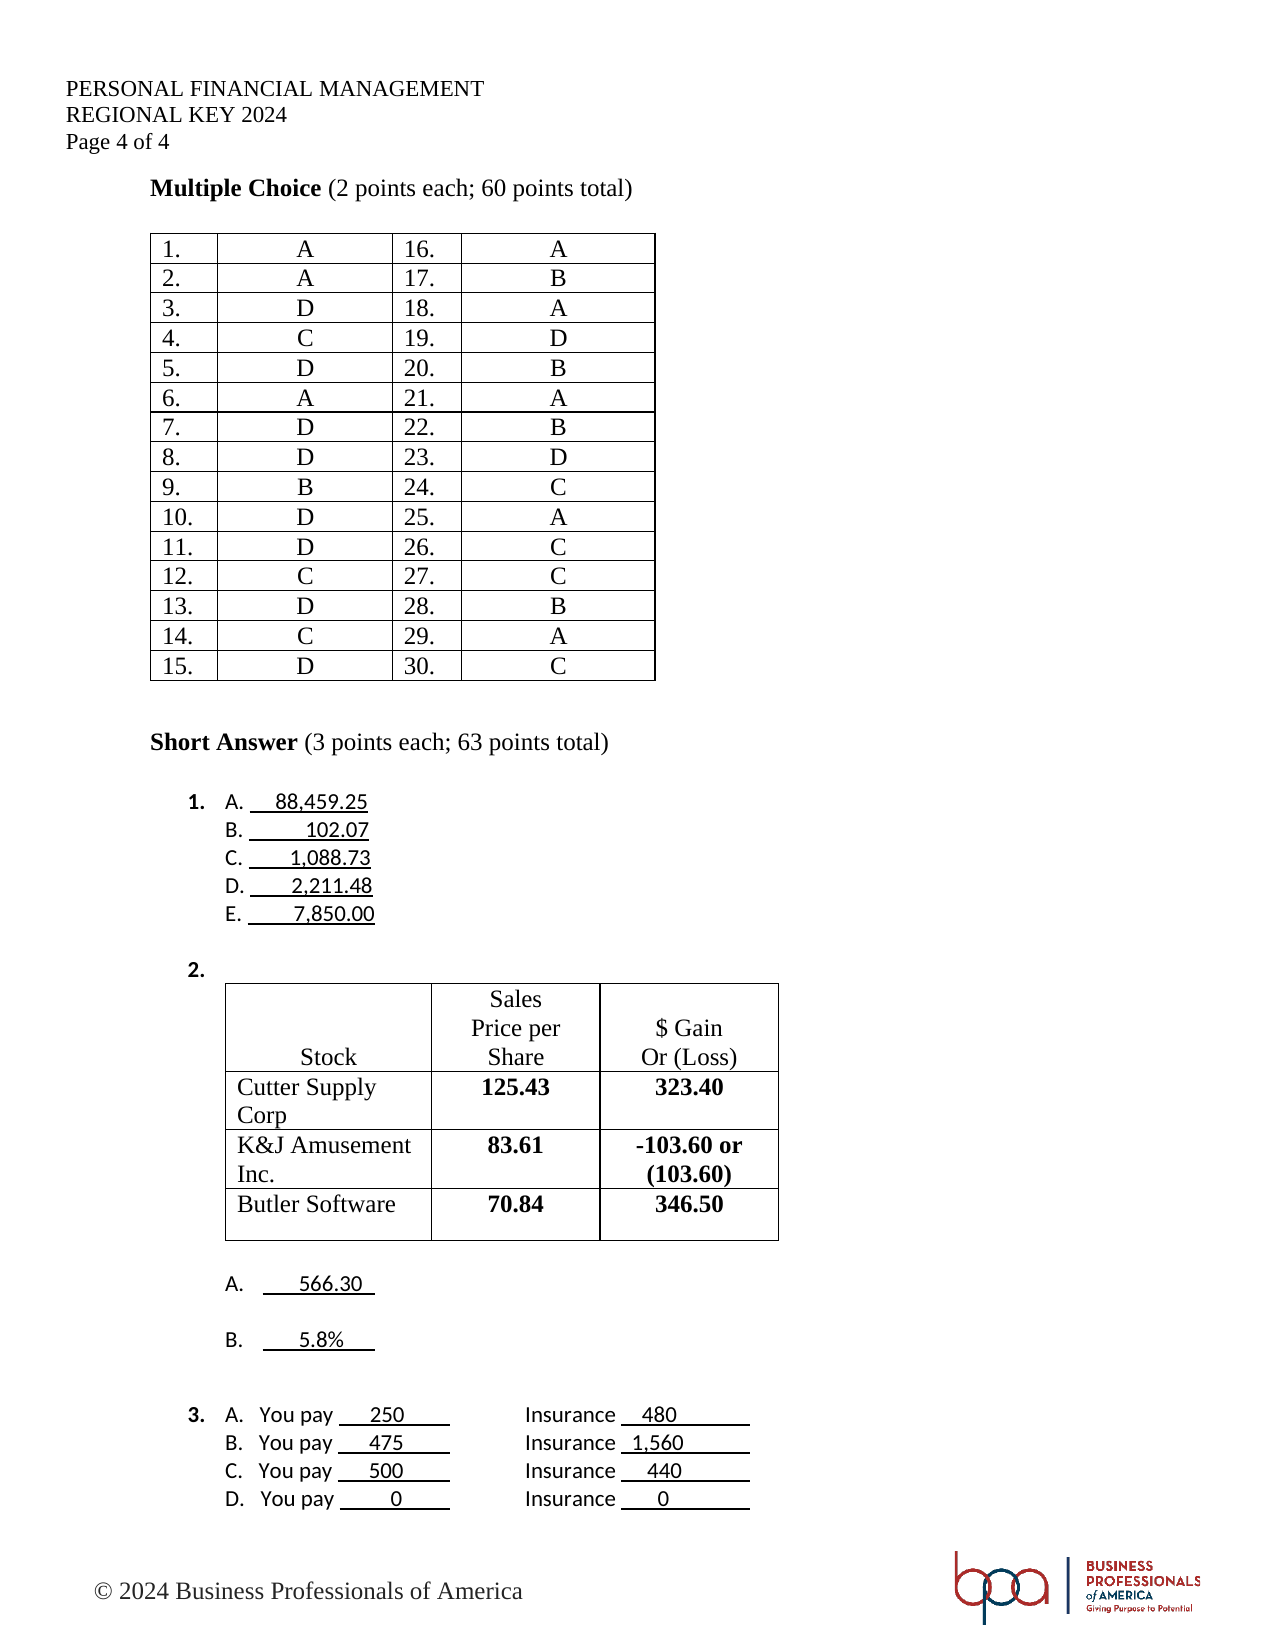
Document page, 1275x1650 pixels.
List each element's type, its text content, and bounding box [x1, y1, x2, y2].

table_cell 28. [393, 591, 461, 620]
table_cell 83.61 [432, 1130, 599, 1188]
picture [954, 1551, 1201, 1625]
table_cell 23. [393, 442, 461, 471]
table_cell 18. [393, 293, 461, 322]
table_cell 19. [393, 323, 461, 352]
table_cell 5. [151, 353, 217, 382]
table_cell 13. [151, 591, 217, 620]
table_cell 21. [393, 383, 461, 411]
table_cell D [218, 591, 392, 620]
table_cell 26. [393, 532, 461, 560]
text E. 7,850.00 [225, 899, 1125, 927]
table_cell 30. [393, 651, 461, 679]
text D. You pay 0 Insurance 0 [225, 1484, 1125, 1512]
text D. 2,211.48 [225, 871, 1125, 899]
table_cell D [218, 413, 392, 441]
table_header Stock [226, 984, 431, 1071]
table_cell A [462, 383, 654, 411]
table_cell D [218, 651, 392, 679]
text B. You pay 475 Insurance 1,560 [225, 1428, 1125, 1456]
table_cell 7. [151, 413, 217, 441]
table_cell 323.40 [601, 1072, 778, 1129]
table_cell B [462, 413, 654, 441]
table_cell K&J Amusement Inc. [226, 1130, 431, 1188]
table_cell D [218, 502, 392, 531]
table_cell 3. [151, 293, 217, 322]
table_cell Butler Software [226, 1189, 431, 1240]
list 566.30 [225, 1269, 1125, 1297]
table_header A [218, 234, 392, 262]
table_cell D [462, 323, 654, 352]
list A. You pay 250 Insurance 480 [187, 1400, 1125, 1428]
table_cell 27. [393, 561, 461, 590]
table_cell C [462, 472, 654, 501]
table_header Sales Price per Share [432, 984, 599, 1071]
table_cell D [218, 442, 392, 471]
table_cell 9. [151, 472, 217, 501]
table_cell B [462, 353, 654, 382]
table_header 16. [393, 234, 461, 262]
text C. You pay 500 Insurance 440 [225, 1456, 1125, 1484]
table_cell D [462, 442, 654, 471]
table_cell 125.43 [432, 1072, 599, 1129]
table_cell 11. [151, 532, 217, 560]
table_header A [462, 234, 654, 262]
text C. 1,088.73 [225, 843, 1125, 871]
table_cell C [218, 323, 392, 352]
table_cell 4. [151, 323, 217, 352]
table_cell C [218, 561, 392, 590]
table_cell C [462, 532, 654, 560]
table_cell C [462, 651, 654, 679]
table_cell -103.60 or (103.60) [601, 1130, 778, 1188]
table_cell 15. [151, 651, 217, 679]
table_cell 22. [393, 413, 461, 441]
text Short Answer (3 points each; 63 points total) [150, 727, 1125, 756]
table_cell 346.50 [601, 1189, 778, 1240]
table_cell Cutter Supply Corp [226, 1072, 431, 1129]
table_cell C [218, 621, 392, 650]
table_header $ Gain Or (Loss) [601, 984, 778, 1071]
table_cell A [462, 621, 654, 650]
table_cell B [462, 264, 654, 292]
table_cell 29. [393, 621, 461, 650]
table_cell A [462, 502, 654, 531]
table_header 1. [151, 234, 217, 262]
table_cell 10. [151, 502, 217, 531]
table_cell C [462, 561, 654, 590]
table_cell 20. [393, 353, 461, 382]
table_cell 24. [393, 472, 461, 501]
table_cell A [218, 264, 392, 292]
table_cell 6. [151, 383, 217, 411]
table_cell 25. [393, 502, 461, 531]
table_cell A [218, 383, 392, 411]
table_cell 2. [151, 264, 217, 292]
table_cell 12. [151, 561, 217, 590]
table_cell D [218, 532, 392, 560]
table_cell 14. [151, 621, 217, 650]
list A. 88,459.25 [187, 787, 1125, 815]
table_cell D [218, 293, 392, 322]
list 5.8% [225, 1325, 1125, 1353]
table_cell A [462, 293, 654, 322]
table_cell 17. [393, 264, 461, 292]
table_cell B [218, 472, 392, 501]
text B. 102.07 [225, 815, 1125, 843]
table_cell B [462, 591, 654, 620]
text Multiple Choice (2 points each; 60 points total) [150, 173, 1125, 202]
table_cell 70.84 [432, 1189, 599, 1240]
table_cell D [218, 353, 392, 382]
table_cell 8. [151, 442, 217, 471]
